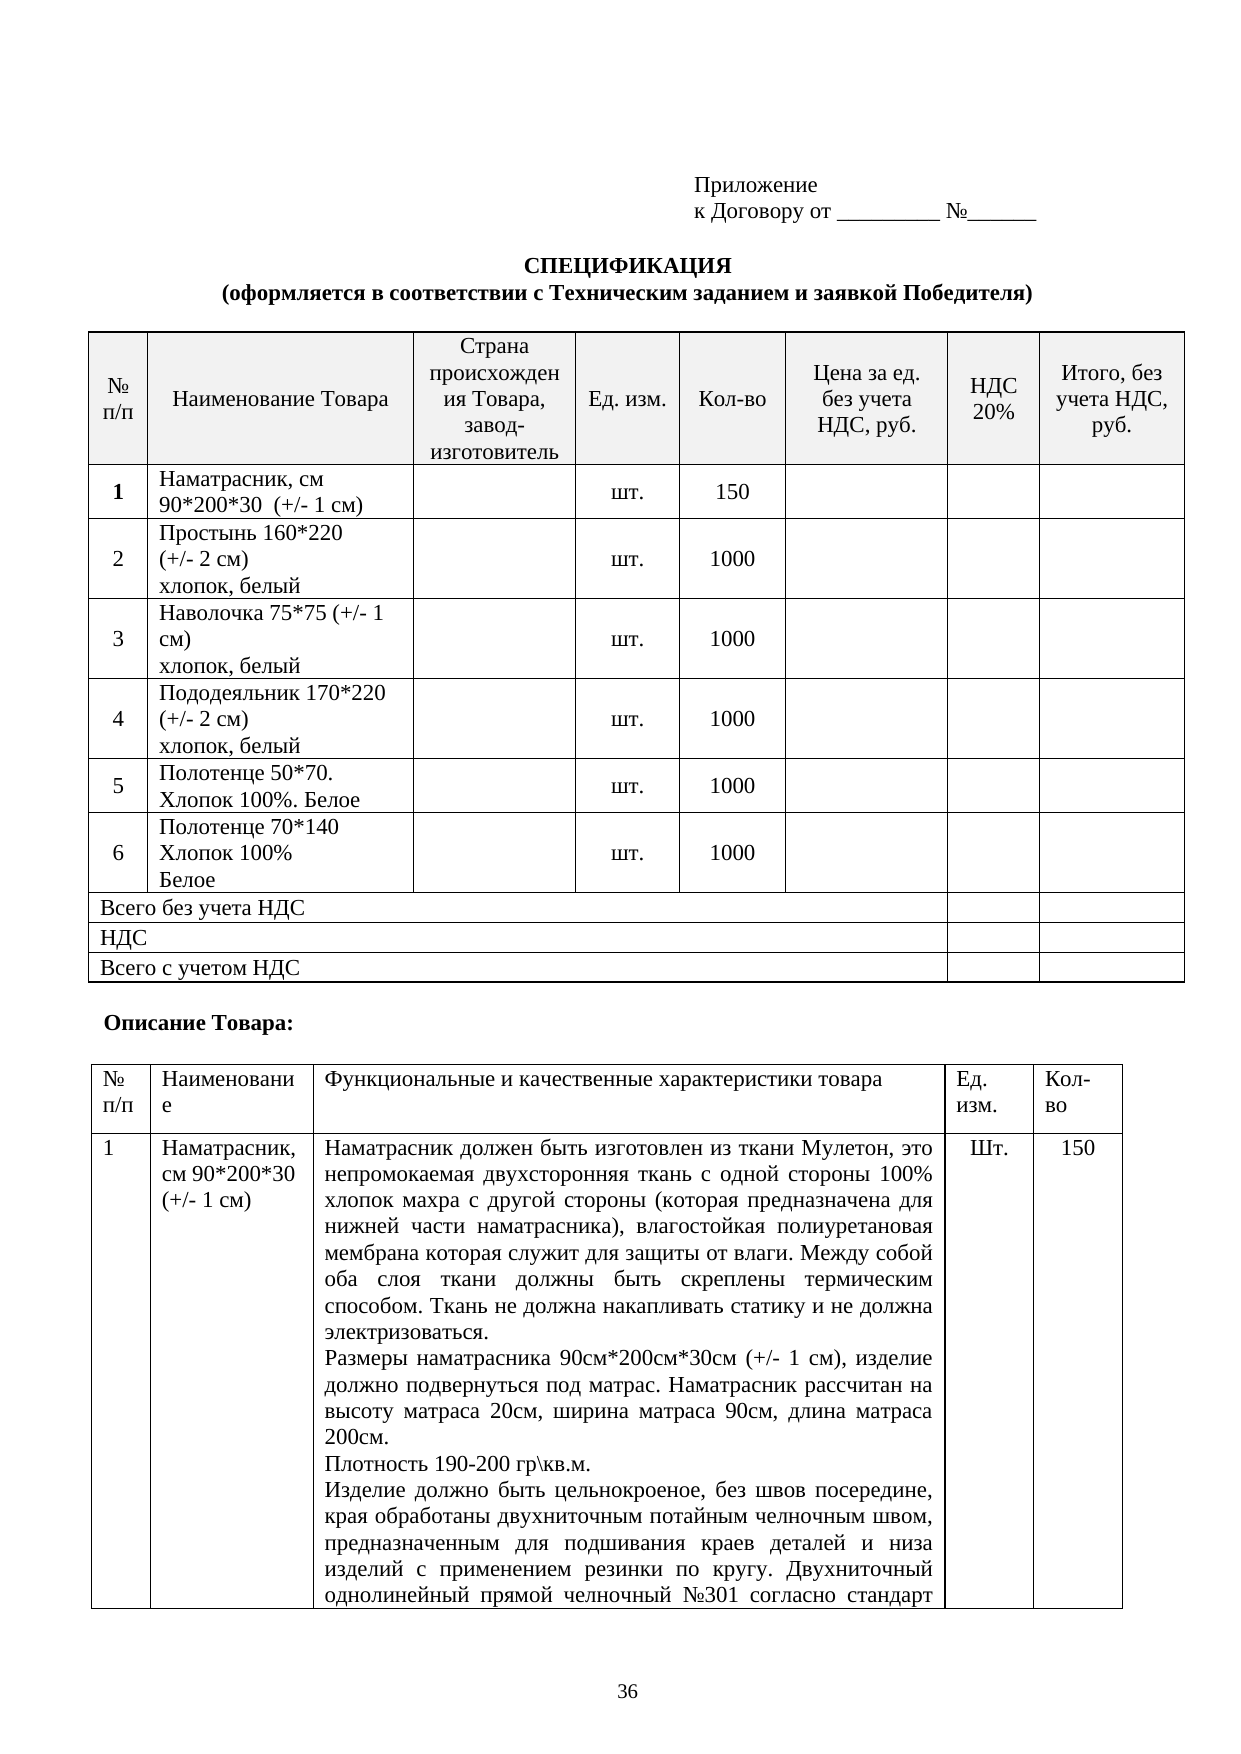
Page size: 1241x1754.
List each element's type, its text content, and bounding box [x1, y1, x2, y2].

table_cell 1 [89, 465, 147, 518]
table_cell [414, 599, 575, 678]
table_cell 150 [1034, 1134, 1122, 1608]
table_cell 1000 [680, 759, 785, 812]
table_header Функциональные и качественные характеристики товара [314, 1065, 944, 1132]
table_cell Наволочка 75*75 (+/- 1 см) хлопок, белый [148, 599, 413, 678]
table_header Ед. изм. [576, 333, 679, 464]
table_header Страна происхождения Товара, завод-изготовитель [414, 333, 575, 464]
text (оформляется в соответствии с Техническим заданием и заявкой Победителя) [103, 279, 1152, 305]
table_cell [948, 953, 1039, 981]
table_cell [1040, 519, 1184, 598]
table_cell [1040, 893, 1184, 922]
table_cell [786, 465, 947, 518]
table_cell Пододеяльник 170*220 (+/- 2 см) хлопок, белый [148, 679, 413, 758]
table_cell [414, 813, 575, 892]
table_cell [151, 1134, 313, 1608]
table_cell Простынь 160*220 (+/- 2 см) хлопок, белый [148, 519, 413, 598]
table_cell [1040, 679, 1184, 758]
table_header НДС 20% [948, 333, 1039, 464]
table_header Кол-во [1034, 1065, 1122, 1132]
table_cell 5 [89, 759, 147, 812]
table_cell [948, 519, 1039, 598]
table_cell 1000 [680, 813, 785, 892]
table_cell [948, 599, 1039, 678]
table_header Наименование Товара [148, 333, 413, 464]
table_cell 1000 [680, 679, 785, 758]
table_cell [414, 465, 575, 518]
table_cell [1040, 923, 1184, 952]
text СПЕЦИФИКАЦИЯ [103, 252, 1152, 279]
table_cell [948, 679, 1039, 758]
table_cell [948, 465, 1039, 518]
table_cell [786, 519, 947, 598]
table_cell [948, 813, 1039, 892]
table_cell [414, 759, 575, 812]
table_cell Всего без учета НДС [89, 893, 947, 922]
table_cell [1040, 465, 1184, 518]
table_cell [1040, 599, 1184, 678]
table_cell шт. [576, 465, 679, 518]
table_cell [414, 519, 575, 598]
table_cell 3 [89, 599, 147, 678]
table_header Кол-во [680, 333, 785, 464]
table_cell шт. [576, 519, 679, 598]
table_cell 1 [92, 1134, 150, 1608]
table_cell [786, 813, 947, 892]
table_header № п/п [92, 1065, 150, 1132]
table_cell 1000 [680, 519, 785, 598]
table_cell шт. [576, 759, 679, 812]
table_cell шт. [576, 679, 679, 758]
table_cell Наматрасник, см 90*200*30 (+/- 1 см) [148, 465, 413, 518]
table_cell [1040, 813, 1184, 892]
table_cell Шт. [946, 1134, 1033, 1608]
table_cell 150 [680, 465, 785, 518]
table_cell [948, 893, 1039, 922]
table_cell [786, 599, 947, 678]
table_cell шт. [576, 813, 679, 892]
table_header Ед. изм. [946, 1065, 1033, 1132]
table_cell [786, 759, 947, 812]
table_cell 6 [89, 813, 147, 892]
table_header Наименование [151, 1065, 313, 1132]
table_cell 1000 [680, 599, 785, 678]
table_header Цена за ед. без учета НДС, руб. [786, 333, 947, 464]
table_header Итого, без учета НДС, руб. [1040, 333, 1184, 464]
table_cell [414, 679, 575, 758]
table_cell НДС [89, 923, 947, 952]
text Описание Товара: [103, 1009, 1152, 1035]
table_cell 2 [89, 519, 147, 598]
table_cell [1040, 953, 1184, 981]
text к Договору от _________ №______ [694, 197, 1152, 223]
text Приложение [694, 171, 1152, 197]
table_cell [786, 679, 947, 758]
table_header № п/п [89, 333, 147, 464]
table_cell [948, 923, 1039, 952]
table_cell Полотенце 70*140 Хлопок 100% Белое [148, 813, 413, 892]
table_cell [1040, 759, 1184, 812]
table_cell шт. [576, 599, 679, 678]
table_cell Всего с учетом НДС [89, 953, 947, 981]
table_cell Полотенце 50*70. Хлопок 100%. Белое [148, 759, 413, 812]
table_cell 4 [89, 679, 147, 758]
table_cell [948, 759, 1039, 812]
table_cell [314, 1134, 944, 1608]
